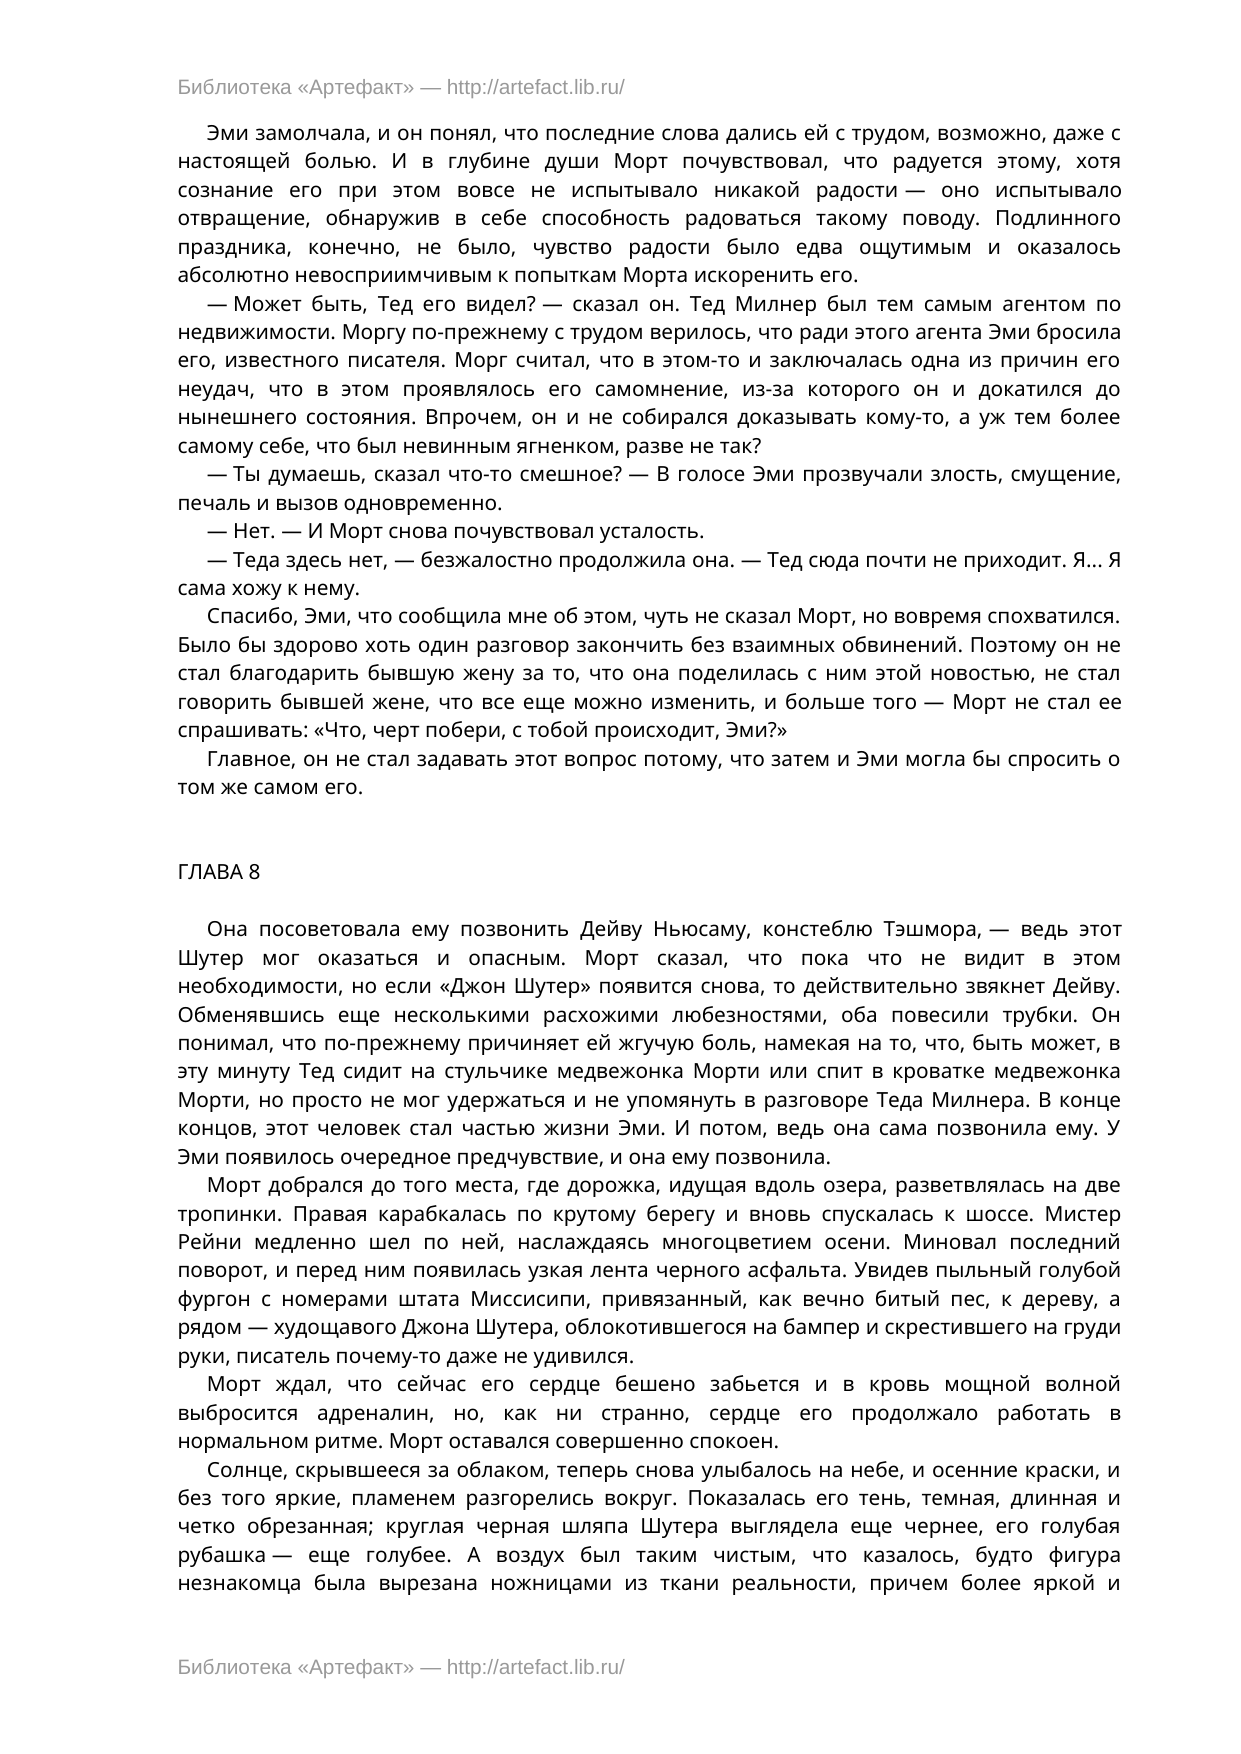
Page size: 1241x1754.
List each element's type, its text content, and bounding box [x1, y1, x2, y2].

text Она посоветовала ему позвонить Дейву Ньюсаму, констеблю Тэшмора, — ведь этот Шутер мог оказаться и опасным. Морт сказал, что пока что не видит в этом необходимости, но если «Джон Шутер» появится снова, то действительно звякнет Дейву. Обменявшись еще несколькими расхожими любезностями, оба повесили трубки. Он понимал, что по-прежнему причиняет ей жгучую боль, намекая на то, что, быть может, в эту минуту Тед сидит на стульчике медвежонка Морти или спит в кроватке медвежонка Морти, но просто не мог удержаться и не упомянуть в разговоре Теда Милнера. В конце концов, этот человек стал частью жизни Эми. И потом, ведь она сама позвонила ему. У Эми появилось очередное предчувствие, и она ему позвонила. [177, 914, 1122, 1170]
text — Теда здесь нет, — безжалостно продолжила она. — Тед сюда почти не приходит. Я... Я сама хожу к нему. [177, 545, 1122, 602]
text Спасибо, Эми, что сообщила мне об этом, чуть не сказал Морт, но вовремя спохватился. Было бы здорово хоть один разговор закончить без взаимных обвинений. Поэтому он не стал благодарить бывшую жену за то, что она поделилась с ним этой новостью, не стал говорить бывшей жене, что все еще можно изменить, и больше того — Морт не стал ее спрашивать: «Что, черт побери, с тобой происходит, Эми?» [177, 602, 1122, 744]
text — Может быть, Тед его видел? — сказал он. Тед Милнер был тем самым агентом по недвижимости. Моргу по-прежнему с трудом верилось, что ради этого агента Эми бросила его, известного писателя. Морг считал, что в этом-то и заключалась одна из причин его неудач, что в этом проявлялось его самомнение, из-за которого он и докатился до нынешнего состояния. Впрочем, он и не собирался доказывать кому-то, а уж тем более самому себе, что был невинным ягненком, разве не так? [177, 289, 1122, 459]
text ГЛАВА 8 [177, 857, 1122, 886]
text Морт ждал, что сейчас его сердце бешено забьется и в кровь мощной волной выбросится адреналин, но, как ни странно, сердце его продолжало работать в нормальном ритме. Морт оставался совершенно спокоен. [177, 1369, 1122, 1455]
text Главное, он не стал задавать этот вопрос потому, что затем и Эми могла бы спросить о том же самом его. [177, 744, 1122, 801]
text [177, 1455, 1122, 1597]
text Морт добрался до того места, где дорожка, идущая вдоль озера, разветвлялась на две тропинки. Правая карабкалась по крутому берегу и вновь спускалась к шоссе. Мистер Рейни медленно шел по ней, наслаждаясь многоцветием осени. Миновал последний поворот, и перед ним появилась узкая лента черного асфальта. Увидев пыльный голубой фургон с номерами штата Миссисипи, привязанный, как вечно битый пес, к дереву, а рядом — худощавого Джона Шутера, облокотившегося на бампер и скрестившего на груди руки, писатель почему-то даже не удивился. [177, 1170, 1122, 1369]
text — Нет. — И Морт снова почувствовал усталость. [177, 516, 1122, 545]
text Эми замолчала, и он понял, что последние слова дались ей с трудом, возможно, даже с настоящей болью. И в глубине души Морт почувствовал, что радуется этому, хотя сознание его при этом вовсе не испытывало никакой радости — оно испытывало отвращение, обнаружив в себе способность радоваться такому поводу. Подлинного праздника, конечно, не было, чувство радости было едва ощутимым и оказалось абсолютно невосприимчивым к попыткам Морта искоренить его. [177, 118, 1122, 289]
text — Ты думаешь, сказал что-то смешное? — В голосе Эми прозвучали злость, смущение, печаль и вызов одновременно. [177, 459, 1122, 516]
